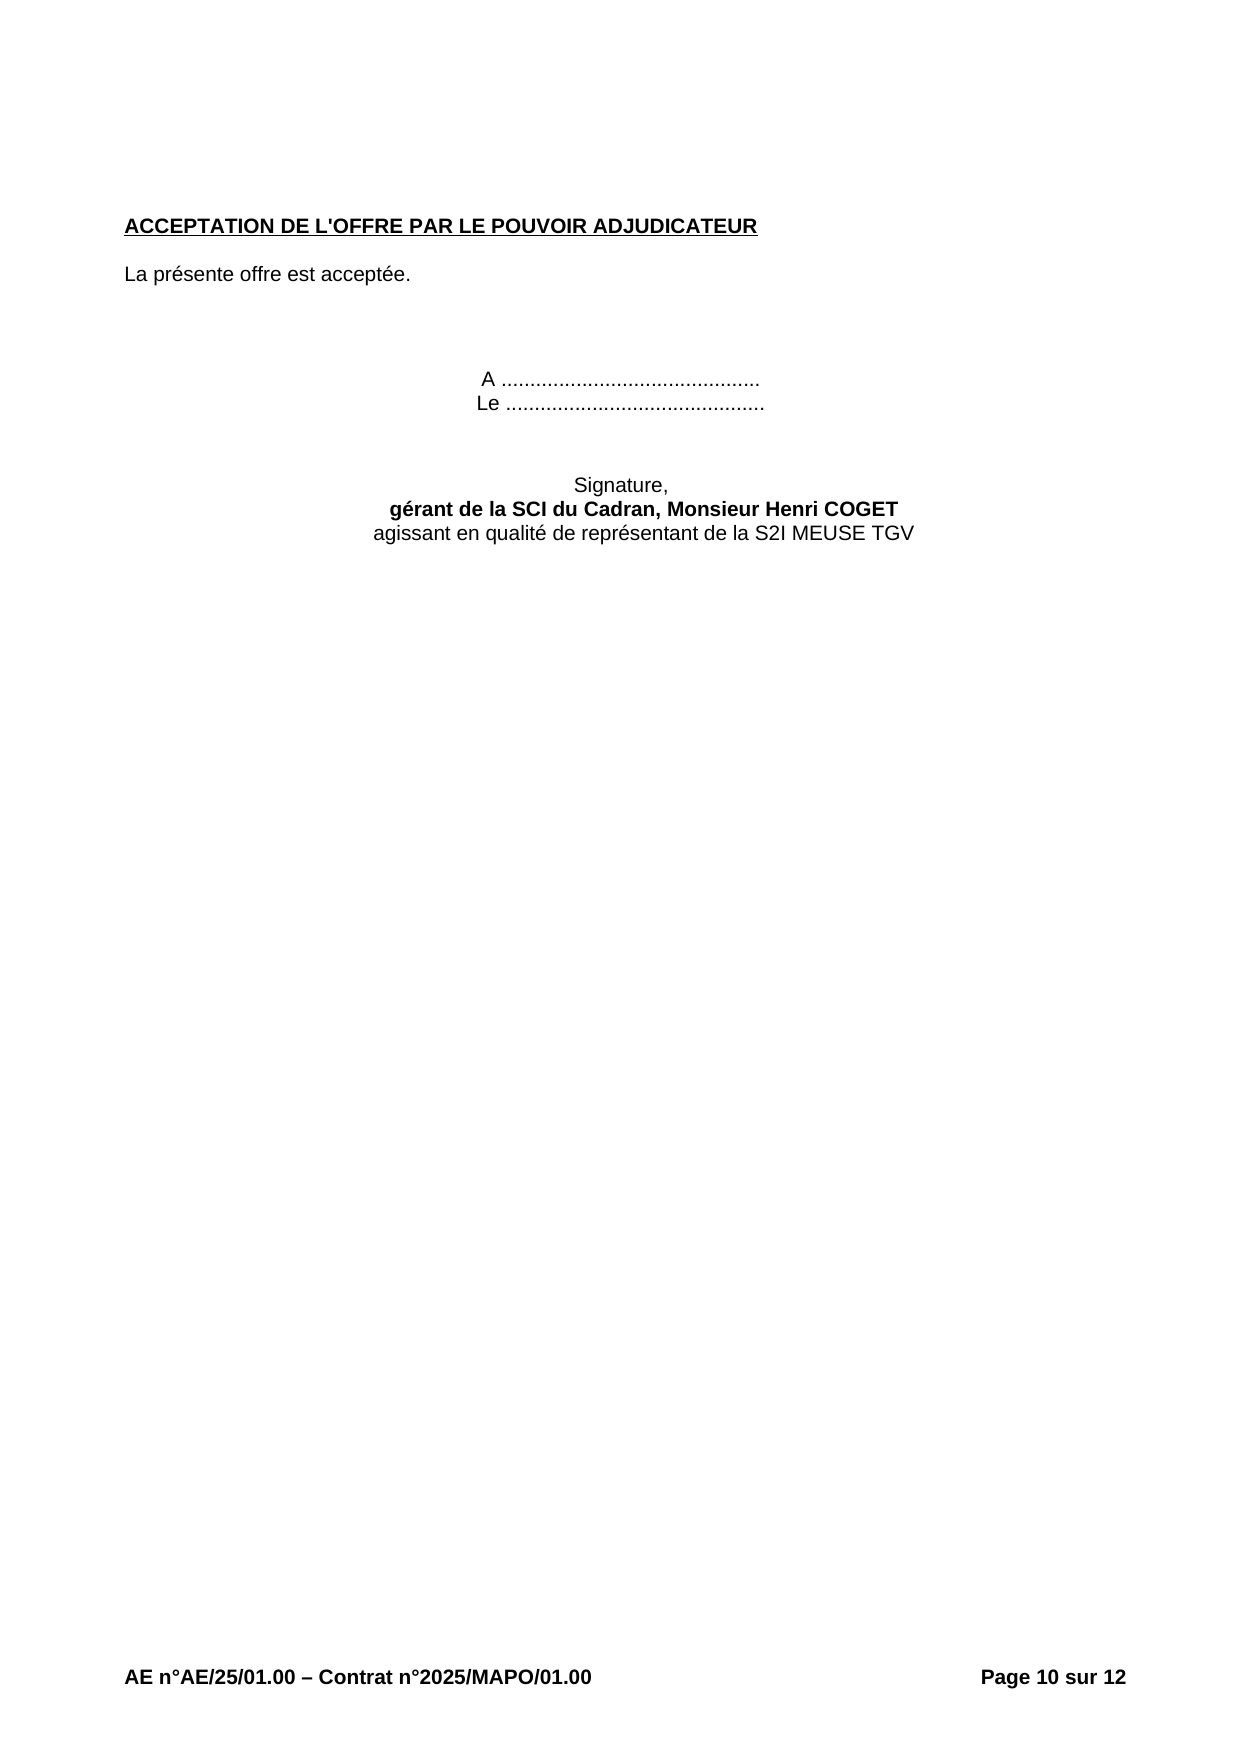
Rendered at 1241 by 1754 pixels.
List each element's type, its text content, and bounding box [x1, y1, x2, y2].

text agissant en qualité de représentant de la S2I MEUSE TGV [124, 521, 1164, 544]
text gérant de la SCI du Cadran, Monsieur Henri COGET [124, 497, 1164, 521]
text Le ............................................. [124, 391, 1118, 415]
text A ............................................. [124, 367, 1118, 391]
text Signature, [124, 473, 1118, 497]
text ACCEPTATION DE L'OFFRE PAR LE POUVOIR ADJUDICATEUR [124, 214, 1122, 238]
text La présente offre est acceptée. [124, 262, 1122, 286]
